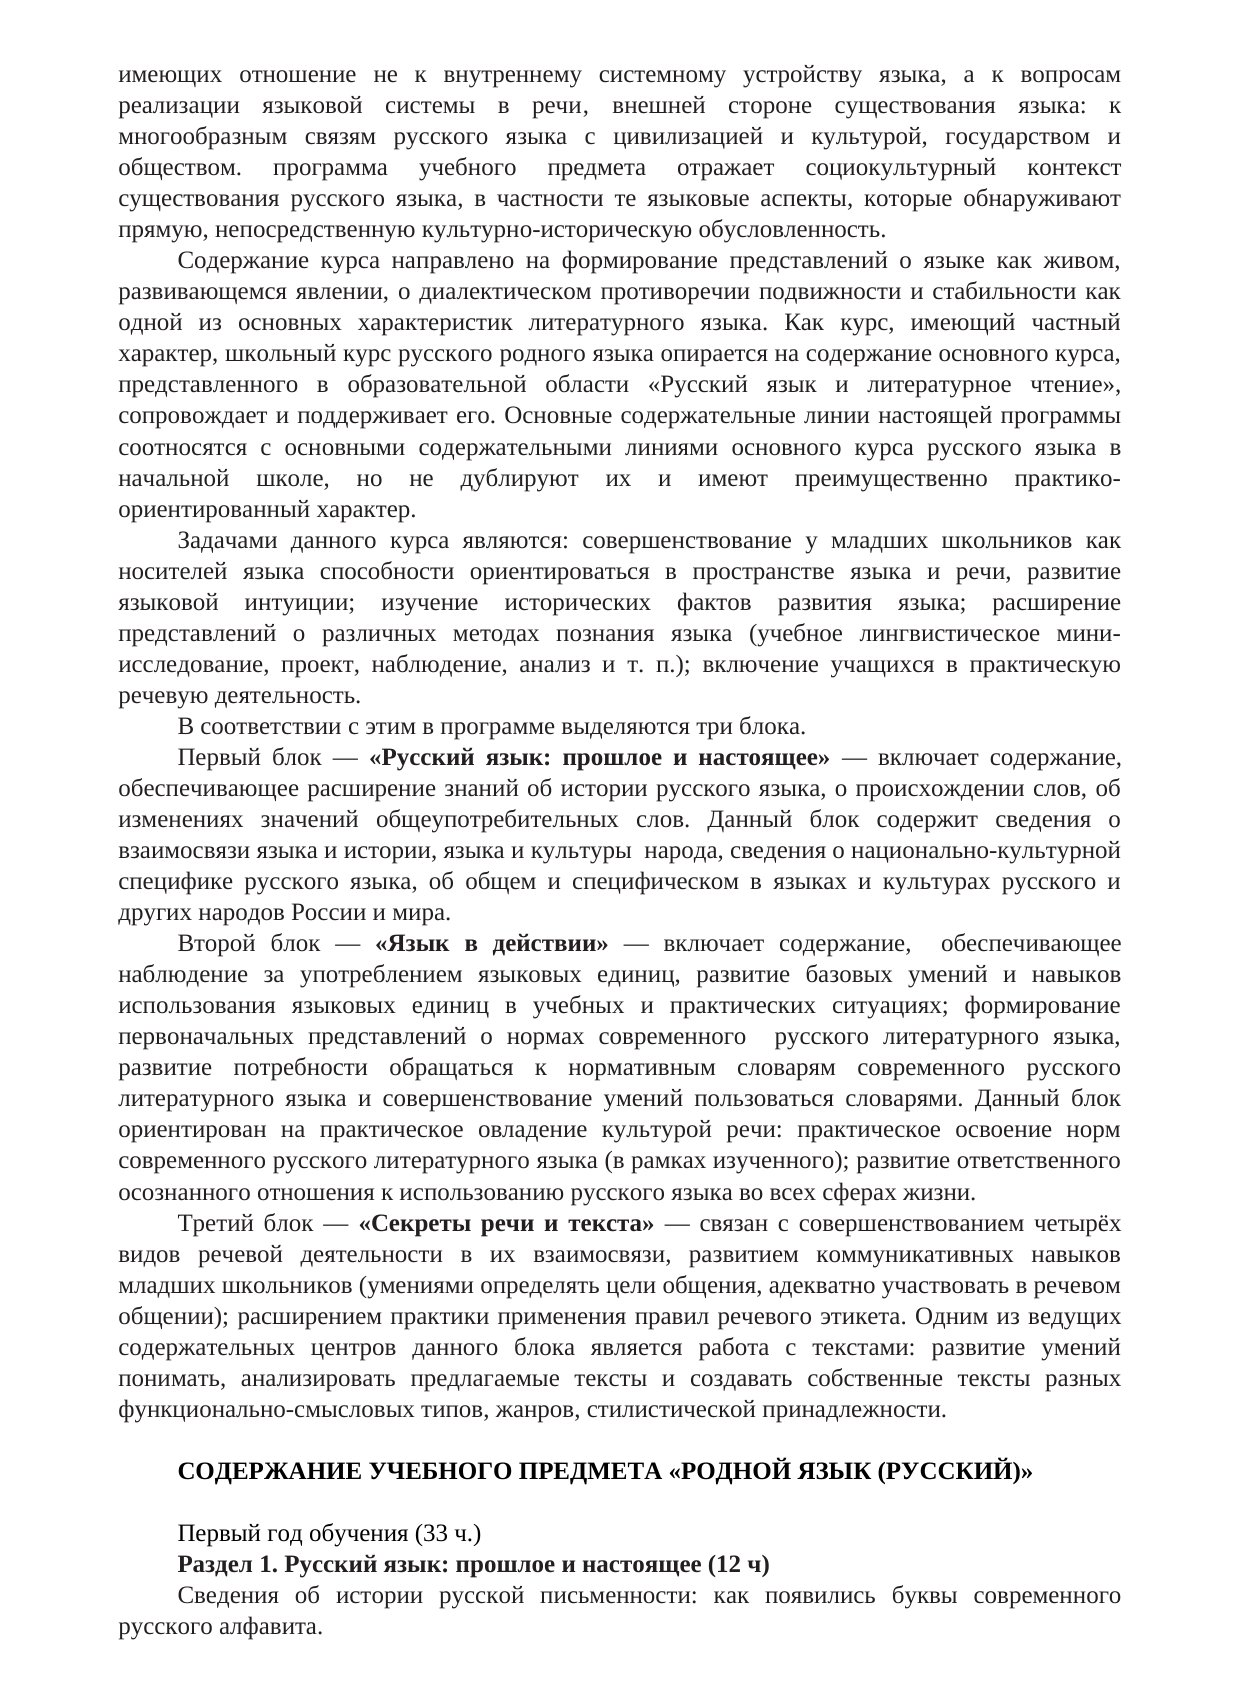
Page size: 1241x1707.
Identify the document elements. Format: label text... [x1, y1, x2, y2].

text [118, 59, 1122, 243]
text Сведения об истории русской письменности: как появились буквы современного русского алфавита. [118, 1580, 1122, 1640]
text Второй блок — «Язык в действии» — включает содержание, обеспечивающее наблюдение за употреблением языковых единиц, развитие базовых умений и навыков использования языковых единиц в учебных и практических ситуациях; формирование первоначальных представлений о нормах современного русского литературного языка, развитие потребности обращаться к нормативным словарям современного русского литературного языка и совершенствование умений пользоваться словарями. Данный блок ориентирован на практическое овладение культурой речи: практическое освоение норм современного русского литературного языка (в рамках изученного); развитие ответственного осознанного отношения к использованию русского языка во всех сферах жизни. [118, 928, 1122, 1205]
text СОДЕРЖАНИЕ УЧЕБНОГО ПРЕДМЕТА «РОДНОЙ ЯЗЫК (РУССКИЙ)» [118, 1456, 1122, 1485]
text Содержание курса направлено на формирование представлений о языке как живом, развивающемся явлении, о диалектическом противоречии подвижности и стабильности как одной из основных характеристик литературного языка. Как курс, имеющий частный характер, школьный курс русского родного языка опирается на содержание основного курса, представленного в образовательной области «Русский язык и литературное чтение», сопровождает и поддерживает его. Основные содержательные линии настоящей программы соотносятся с основными содержательными линиями основного курса русского языка в начальной школе, но не дублируют их и имеют преимущественно практико-ориентированный характер. [118, 245, 1122, 522]
text Раздел 1. Русский язык: прошлое и настоящее (12 ч) [118, 1549, 1122, 1578]
text Первый блок — «Русский язык: прошлое и настоящее» — включает содержание, обеспечивающее расширение знаний об истории русского языка, о происхождении слов, об изменениях значений общеупотребительных слов. Данный блок содержит сведения о взаимосвязи языка и истории, языка и культуры народа, сведения о национально-культурной специфике русского языка, об общем и специфическом в языках и культурах русского и других народов России и мира. [118, 742, 1122, 926]
text Задачами данного курса являются: совершенствование у младших школьников как носителей языка способности ориентироваться в пространстве языка и речи, развитие языковой интуиции; изучение исторических фактов развития языка; расширение представлений о различных методах познания языка (учебное лингвистическое мини-исследование, проект, наблюдение, анализ и т. п.); включение учащихся в практическую речевую деятельность. [118, 525, 1122, 709]
text Третий блок — «Секреты речи и текста» — связан с совершенствованием четырёх видов речевой деятельности в их взаимосвязи, развитием коммуникативных навыков младших школьников (умениями определять цели общения, адекватно участвовать в речевом общении); расширением практики применения правил речевого этикета. Одним из ведущих содержательных центров данного блока является работа с текстами: развитие умений понимать, анализировать предлагаемые тексты и создавать собственные тексты разных функционально-смысловых типов, жанров, стилистической принадлежности. [118, 1208, 1122, 1423]
text В соответствии с этим в программе выделяются три блока. [118, 711, 1122, 740]
text Первый год обучения (33 ч.) [118, 1518, 1122, 1547]
